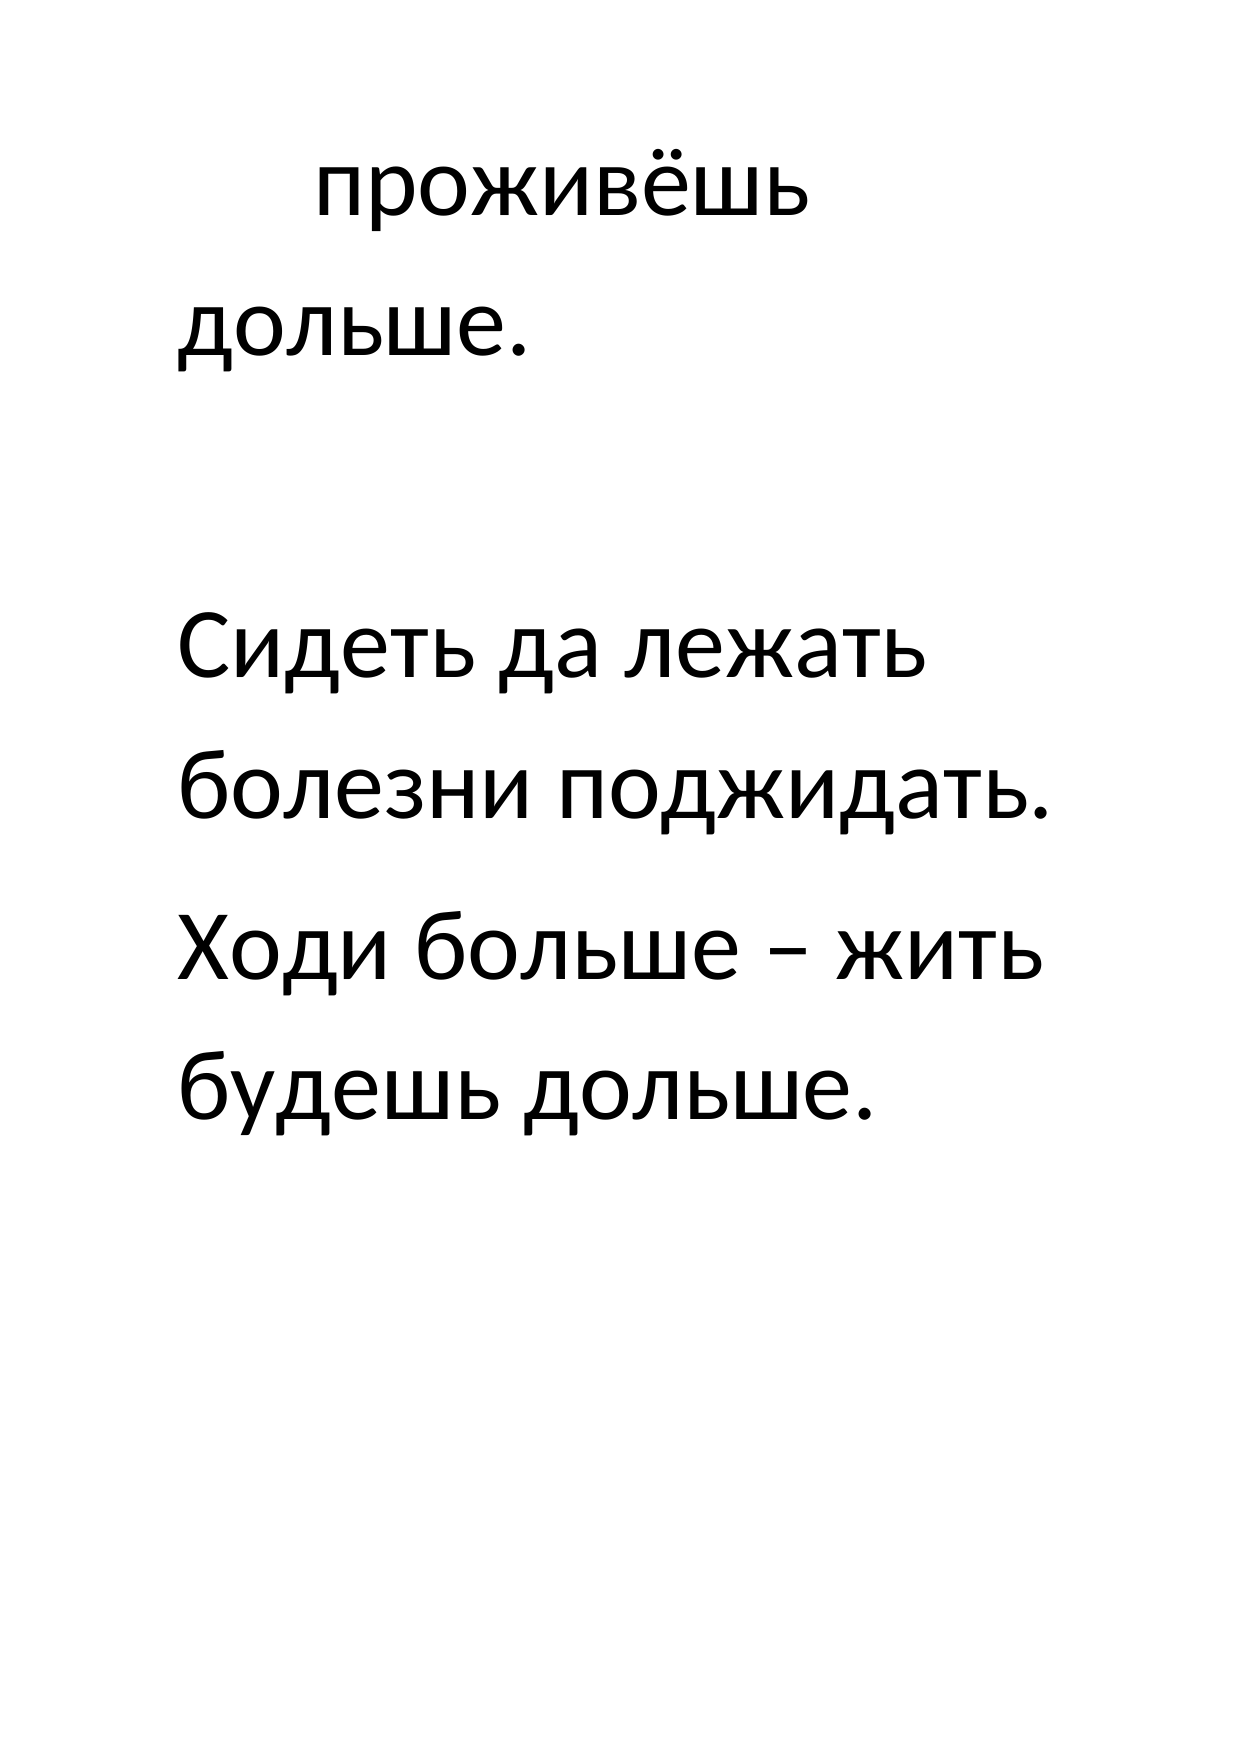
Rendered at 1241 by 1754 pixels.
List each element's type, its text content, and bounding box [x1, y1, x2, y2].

text Ходи больше – жить будешь дольше. [177, 882, 1152, 1144]
text Сидеть да лежать болезни поджидать. [177, 581, 1152, 843]
text проживёшь дольше. [177, 118, 1152, 381]
